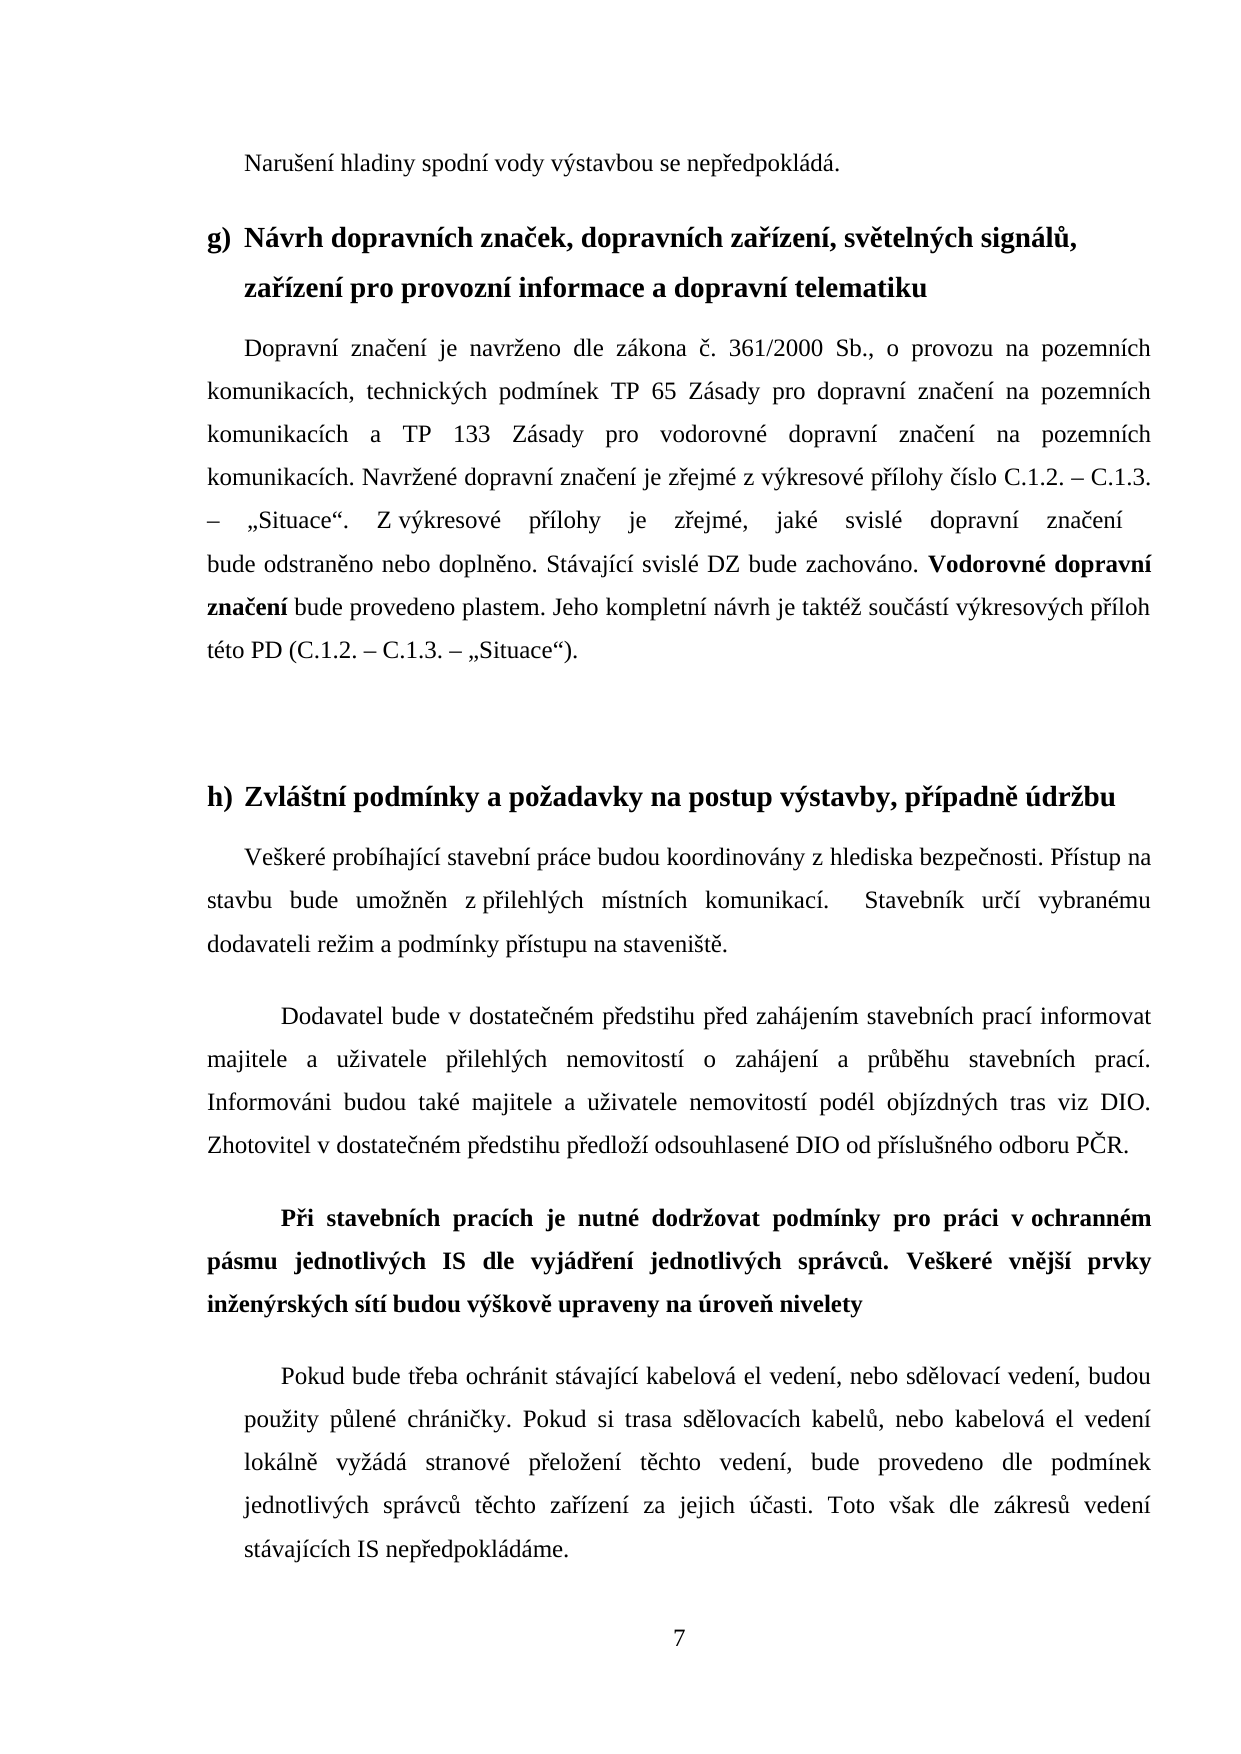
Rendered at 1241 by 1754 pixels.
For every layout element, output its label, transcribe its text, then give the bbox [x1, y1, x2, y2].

text Při stavebních pracích je nutné dodržovat podmínky pro práci v ochranném pásmu jednotlivých IS dle vyjádření jednotlivých správců. Veškeré vnější prvky inženýrských sítí budou výškově upraveny na úroveň nivelety [207, 1203, 1152, 1318]
text Veškeré probíhající stavební práce budou koordinovány z hlediska bezpečnosti. Přístup na stavbu bude umožněn z přilehlých místních komunikací. Stavebník určí vybranému dodavateli režim a podmínky přístupu na staveniště. [207, 842, 1152, 957]
subtitle Návrh dopravních značek, dopravních zařízení, světelných signálů, zařízení pro provozní informace a dopravní telematiku [207, 220, 1152, 304]
text Dopravní značení je navrženo dle zákona č. 361/2000 Sb., o provozu na pozemních komunikacích, technických podmínek TP 65 Zásady pro dopravní značení na pozemních komunikacích a TP 133 Zásady pro vodorovné dopravní značení na pozemních komunikacích. Navržené dopravní značení je zřejmé z výkresové přílohy číslo C.1.2. – C.1.3. – „Situace“. Z výkresové přílohy je zřejmé, jaké svislé dopravní značení bude odstraněno nebo doplněno. Stávající svislé DZ bude zachováno. Vodorovné dopravní značení bude provedeno plastem. Jeho kompletní návrh je taktéž součástí výkresových příloh této PD (C.1.2. – C.1.3. – „Situace“). [207, 333, 1152, 664]
text Narušení hladiny spodní vody výstavbou se nepředpokládá. [207, 148, 1152, 176]
subtitle Zvláštní podmínky a požadavky na postup výstavby, případně údržbu [207, 779, 1152, 813]
text Pokud bude třeba ochránit stávající kabelová el vedení, nebo sdělovací vedení, budou použity půlené chráničky. Pokud si trasa sdělovacích kabelů, nebo kabelová el vedení lokálně vyžádá stranové přeložení těchto vedení, bude provedeno dle podmínek jednotlivých správců těchto zařízení za jejich účasti. Toto však dle zákresů vedení stávajících IS nepředpokládáme. [244, 1361, 1152, 1562]
text Dodavatel bude v dostatečném předstihu před zahájením stavebních prací informovat majitele a uživatele přilehlých nemovitostí o zahájení a průběhu stavebních prací. Informováni budou také majitele a uživatele nemovitostí podél objízdných tras viz DIO. Zhotovitel v dostatečném předstihu předloží odsouhlasené DIO od příslušného odboru PČR. [207, 1001, 1152, 1159]
